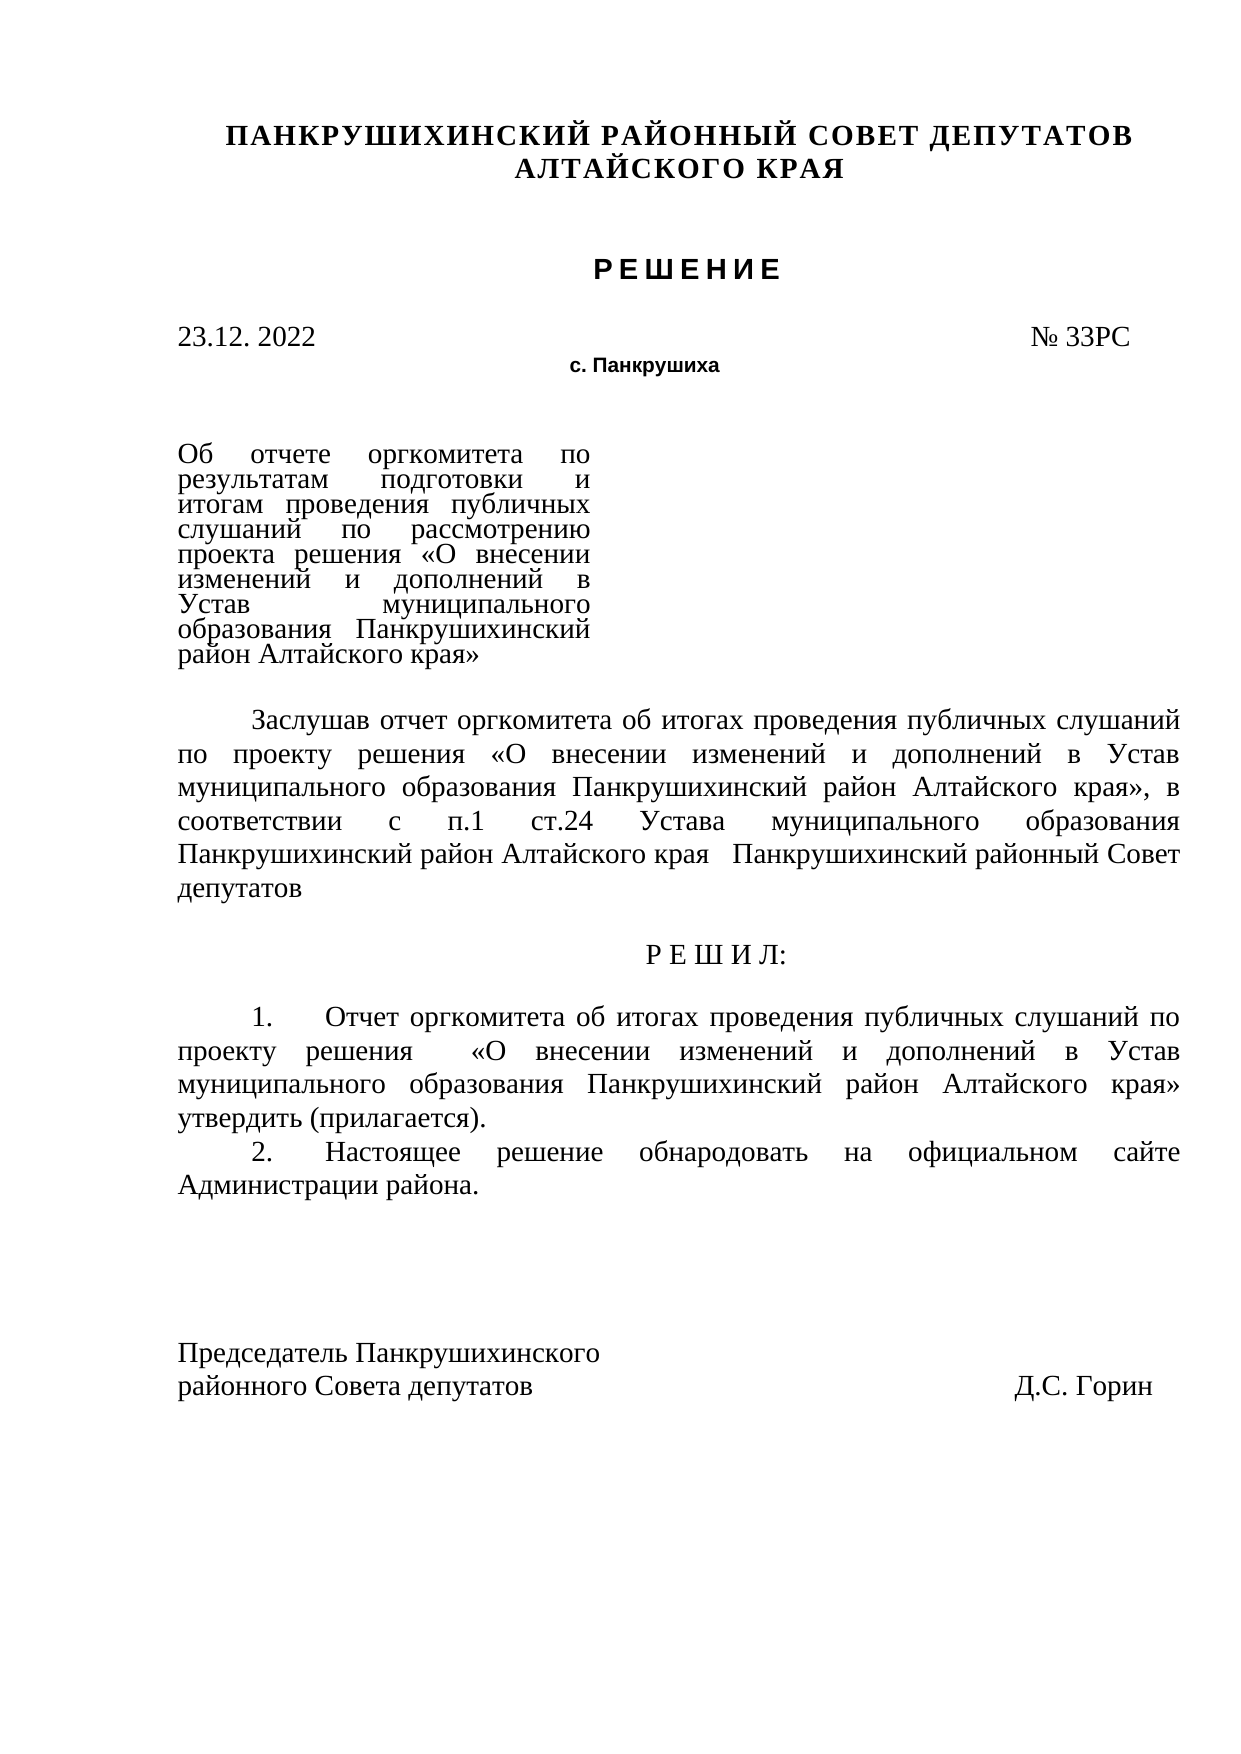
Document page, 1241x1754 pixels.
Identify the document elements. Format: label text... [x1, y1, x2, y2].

text Об отчете оргкомитета по результатам подготовки и итогам проведения публичных слушаний по рассмотрению проекта решения «О внесении изменений и дополнений в Устав муниципального образования Панкрушихинский район Алтайского края» [177, 444, 591, 669]
text Р Е Ш И Л: [177, 937, 1181, 971]
text ПАНКРУШИХИНСКИЙ РАЙОННЫЙ СОВЕТ ДЕПУТАТОВ [177, 118, 1181, 152]
text районного Совета депутатов Д.С. Горин [177, 1368, 1181, 1402]
text РЕШЕНИЕ [177, 252, 1181, 286]
text Председатель Панкрушихинского [177, 1335, 1181, 1368]
list Настоящее решение обнародовать на официальном сайте Администрации района. [177, 1134, 1181, 1201]
text Заслушав отчет оргкомитета об итогах проведения публичных слушаний по проекту решения «О внесении изменений и дополнений в Устав муниципального образования Панкрушихинский район Алтайского края», в соответствии с п.1 ст.24 Устава муниципального образования Панкрушихинский район Алтайского края Панкрушихинский районный Совет депутатов [177, 702, 1181, 904]
list Отчет оргкомитета об итогах проведения публичных слушаний по проекту решения «О внесении изменений и дополнений в Устав муниципального образования Панкрушихинский район Алтайского края» утвердить (прилагается). [177, 999, 1181, 1134]
text АЛТАЙСКОГО КРАЯ [177, 152, 1181, 185]
text с. Панкрушиха [177, 353, 1181, 377]
text 23.12. 2022 № 33РС [177, 319, 1181, 353]
